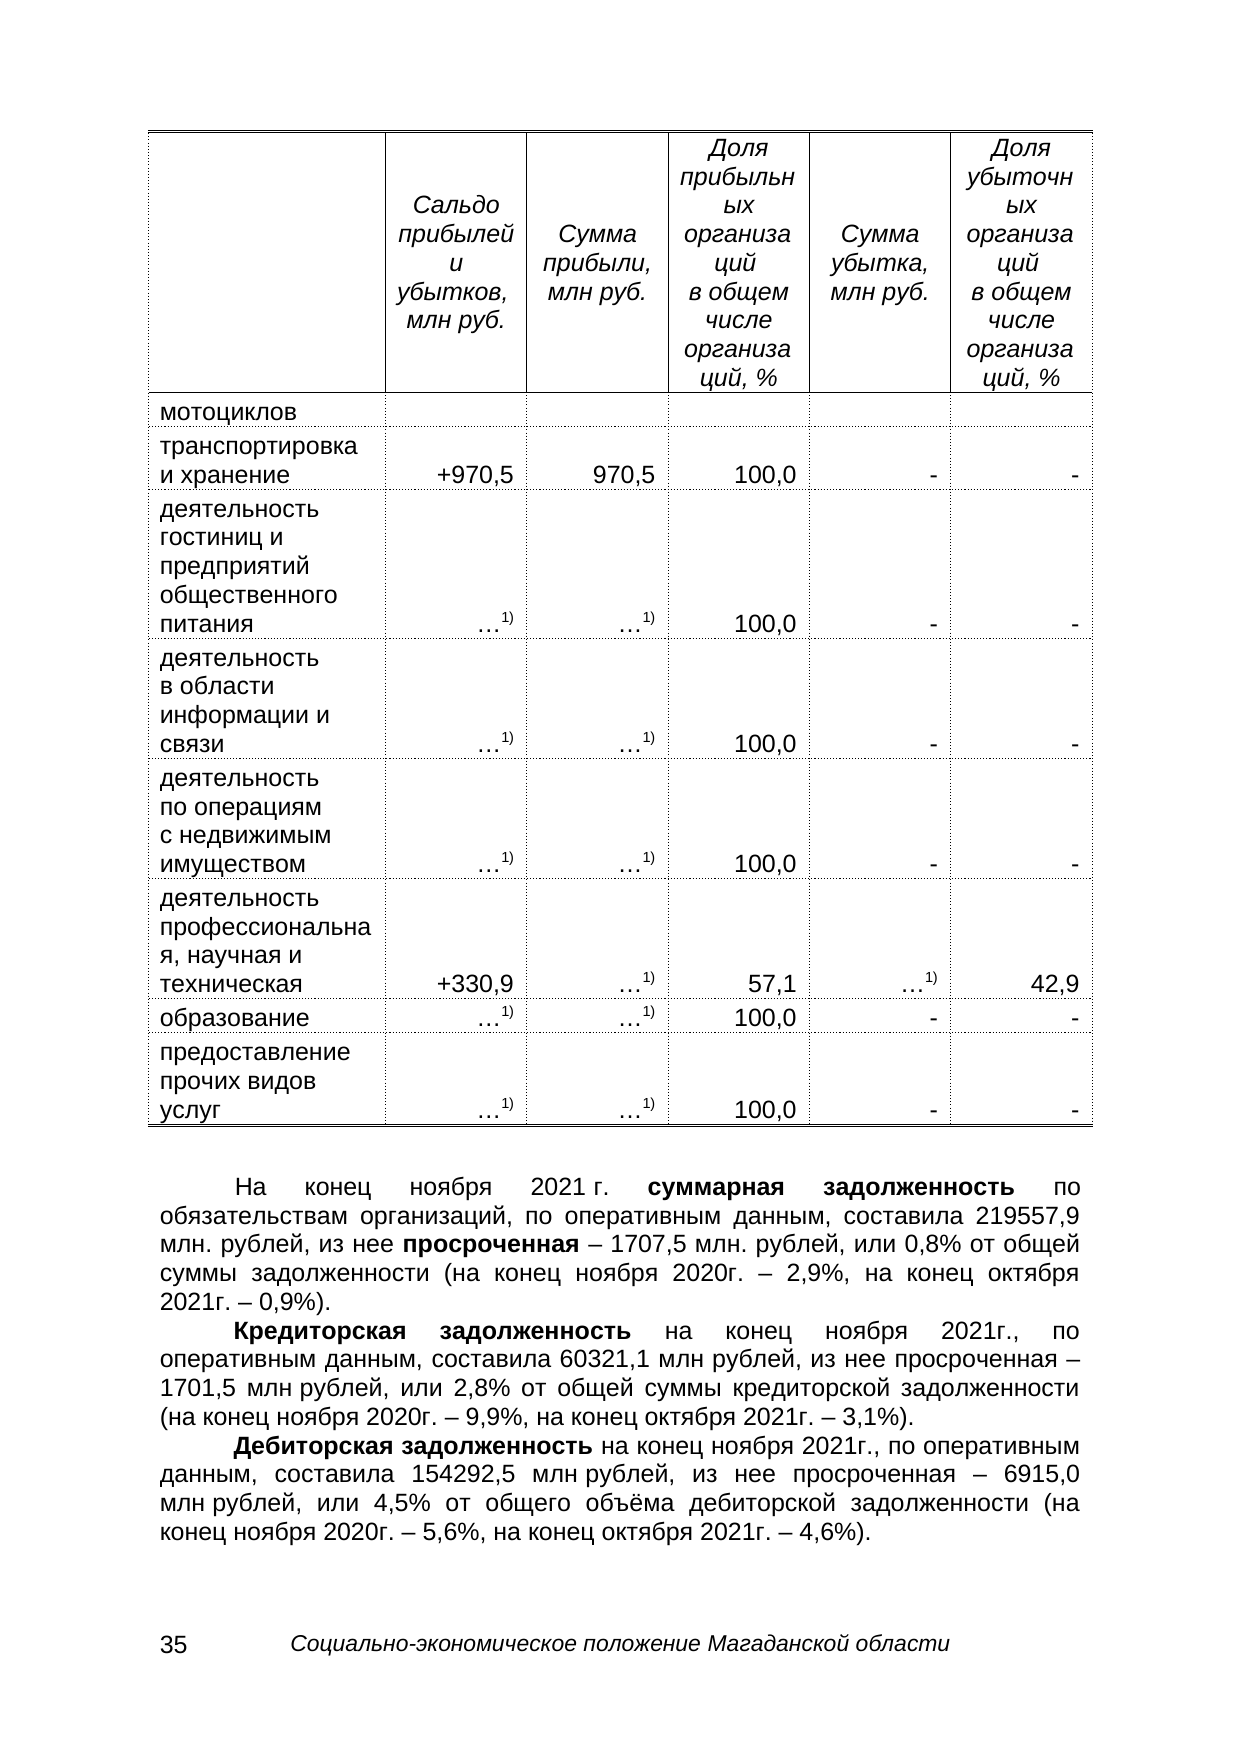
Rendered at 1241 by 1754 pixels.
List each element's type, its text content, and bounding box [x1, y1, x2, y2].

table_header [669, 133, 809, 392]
text На конец ноября 2021 г. суммарная задолженность по обязательствам организаций, по оперативным данным, составила 219557,9 млн. рублей, из нее просроченная – 1707,5 млн. рублей, или 0,8% от общей суммы задолженности (на конец ноября 2020г. – 2,9%, на конец октября 2021г. – 0,9%). [159, 1172, 1081, 1316]
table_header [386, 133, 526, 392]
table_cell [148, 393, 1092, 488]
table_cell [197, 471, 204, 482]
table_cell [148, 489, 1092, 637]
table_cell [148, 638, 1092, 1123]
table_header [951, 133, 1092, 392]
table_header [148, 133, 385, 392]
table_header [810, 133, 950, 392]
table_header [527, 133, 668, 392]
text Кредиторская задолженность на конец ноября 2021г., по оперативным данным, составила 60321,1 млн рублей, из нее просроченная – 1701,5 млн рублей, или 2,8% от общей суммы кредиторской задолженности (на конец ноября 2020г. – 9,9%, на конец октября 2021г. – 3,1%). [159, 1316, 1081, 1431]
text Дебиторская задолженность на конец ноября 2021г., по оперативным данным, составила 154292,5 млн рублей, из нее просроченная – 6915,0 млн рублей, или 4,5% от общего объёма дебиторской задолженности (на конец ноября 2020г. – 5,6%, на конец октября 2021г. – 4,6%). [159, 1431, 1081, 1546]
